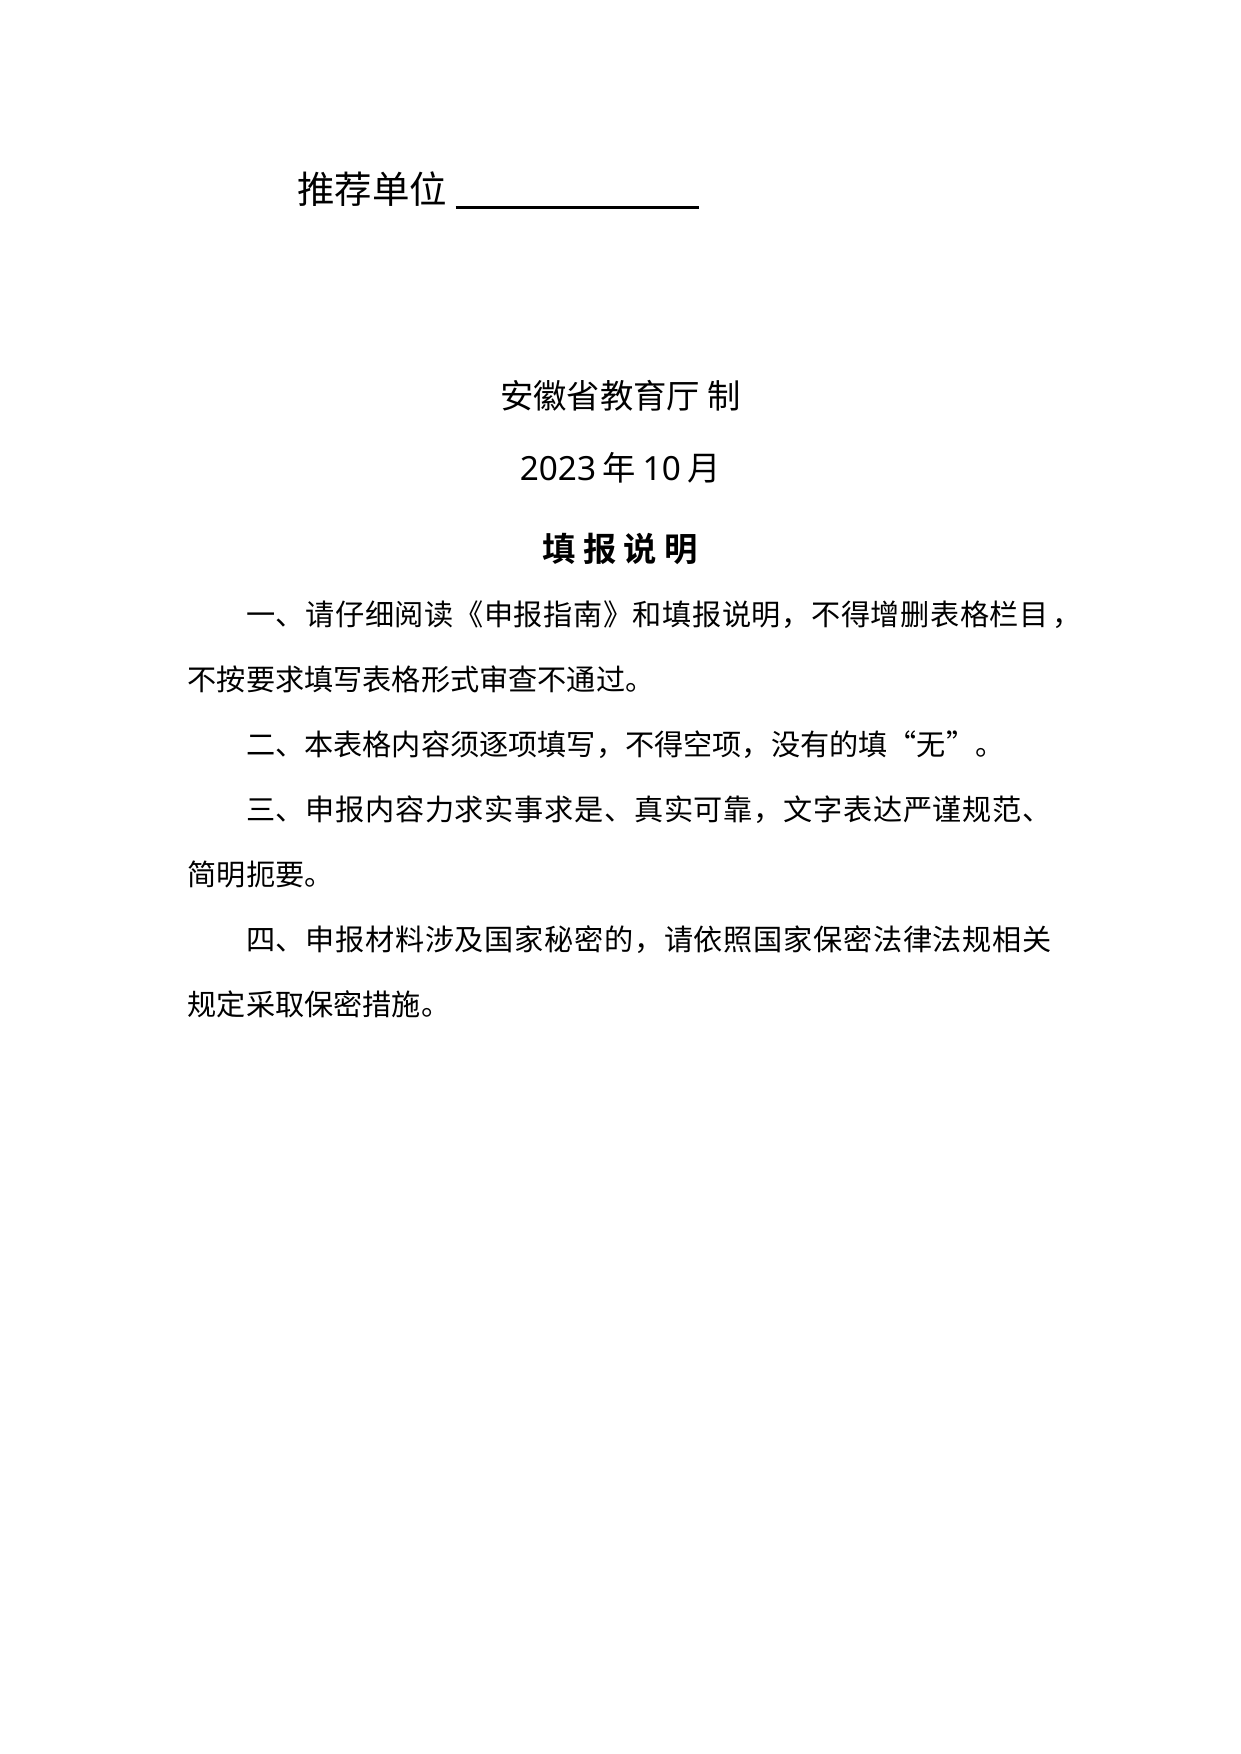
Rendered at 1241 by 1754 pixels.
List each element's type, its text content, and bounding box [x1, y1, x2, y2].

text 一、请仔细阅读《申报指南》和填报说明，不得增删表格栏目，不按要求填写表格形式审查不通过。 [187, 580, 1053, 710]
text 二、本表格内容须逐项填写，不得空项，没有的填“无”。 [187, 710, 1053, 775]
text 2023年10月 [187, 442, 1053, 491]
text 安徽省教育厅 制 [187, 370, 1053, 418]
text 填 报 说 明 [187, 515, 1053, 580]
text 推荐单位 [297, 160, 987, 214]
text 四、申报材料涉及国家秘密的，请依照国家保密法律法规相关规定采取保密措施。 [187, 905, 1053, 1035]
text 三、申报内容力求实事求是、真实可靠，文字表达严谨规范、简明扼要。 [187, 775, 1053, 905]
